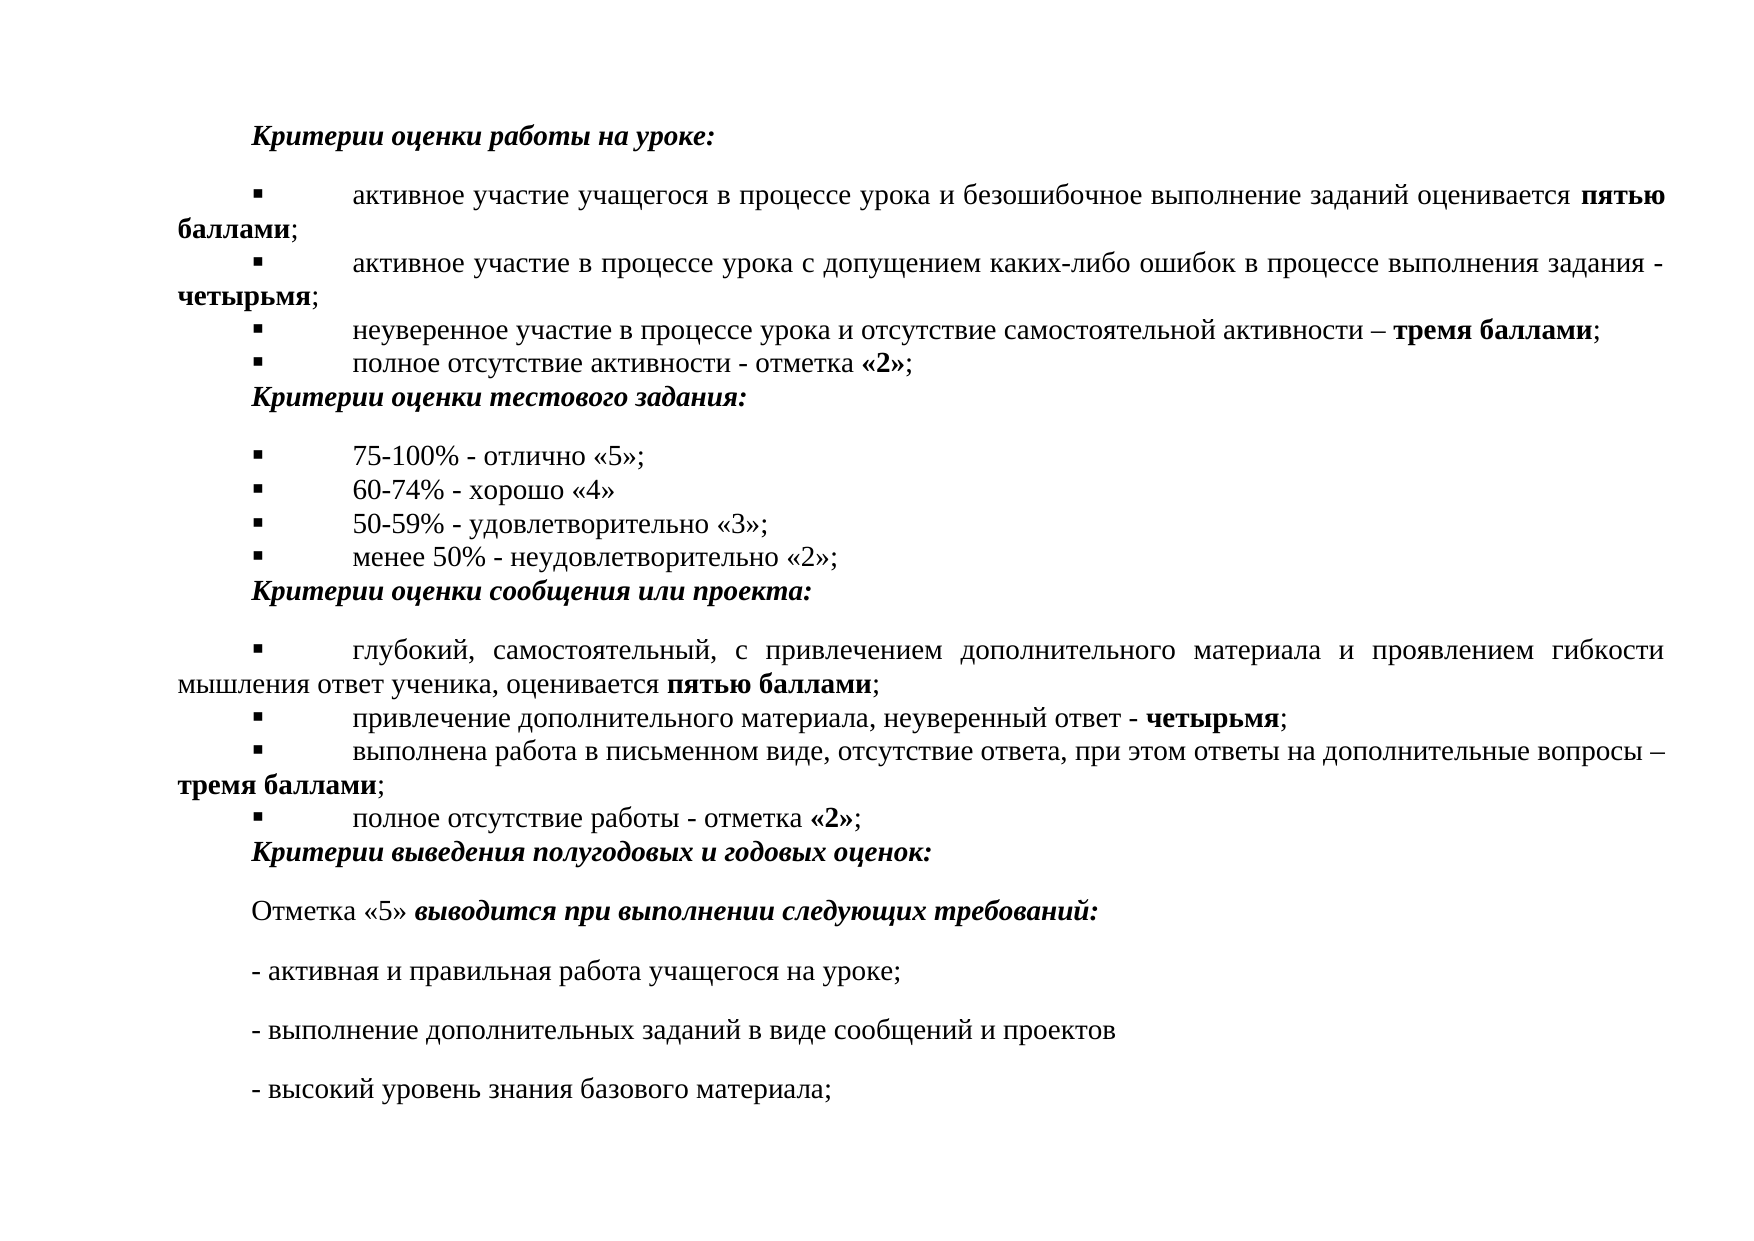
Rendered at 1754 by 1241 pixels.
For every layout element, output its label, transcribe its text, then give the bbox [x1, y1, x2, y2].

list активное участие в процессе урока с допущением каких-либо ошибок в процессе выполнения задания - четырьмя; [177, 245, 1665, 312]
list привлечение дополнительного материала, неуверенный ответ - четырьмя; [177, 700, 1665, 733]
list 60-74% - хорошо «4» [177, 472, 1665, 506]
list полное отсутствие активности - отметка «2»; [177, 346, 1665, 379]
text - высокий уровень знания базового материала; [177, 1072, 1665, 1105]
list менее 50% - неудовлетворительно «2»; [177, 539, 1665, 573]
text Критерии оценки тестового задания: [177, 379, 1665, 413]
list полное отсутствие работы - отметка «2»; [177, 801, 1665, 834]
text Критерии оценки работы на уроке: [177, 118, 1665, 152]
text Критерии выведения полугодовых и годовых оценок: [177, 834, 1665, 868]
list глубокий, самостоятельный, с привлечением дополнительного материала и проявлением гибкости мышления ответ ученика, оценивается пятью баллами; [177, 632, 1665, 700]
text Отметка «5» выводится при выполнении следующих требований: [177, 893, 1665, 927]
list 75-100% - отлично «5»; [177, 438, 1665, 472]
list 50-59% - удовлетворительно «3»; [177, 506, 1665, 539]
text - выполнение дополнительных заданий в виде сообщений и проектов [177, 1012, 1665, 1046]
list активное участие учащегося в процессе урока и безошибочное выполнение заданий оценивается пятью баллами; [177, 177, 1665, 245]
list неуверенное участие в процессе урока и отсутствие самостоятельной активности – тремя баллами; [177, 312, 1665, 346]
text - активная и правильная работа учащегося на уроке; [177, 953, 1665, 986]
list выполнена работа в письменном виде, отсутствие ответа, при этом ответы на дополнительные вопросы – тремя баллами; [177, 733, 1665, 801]
text Критерии оценки сообщения или проекта: [177, 573, 1665, 607]
